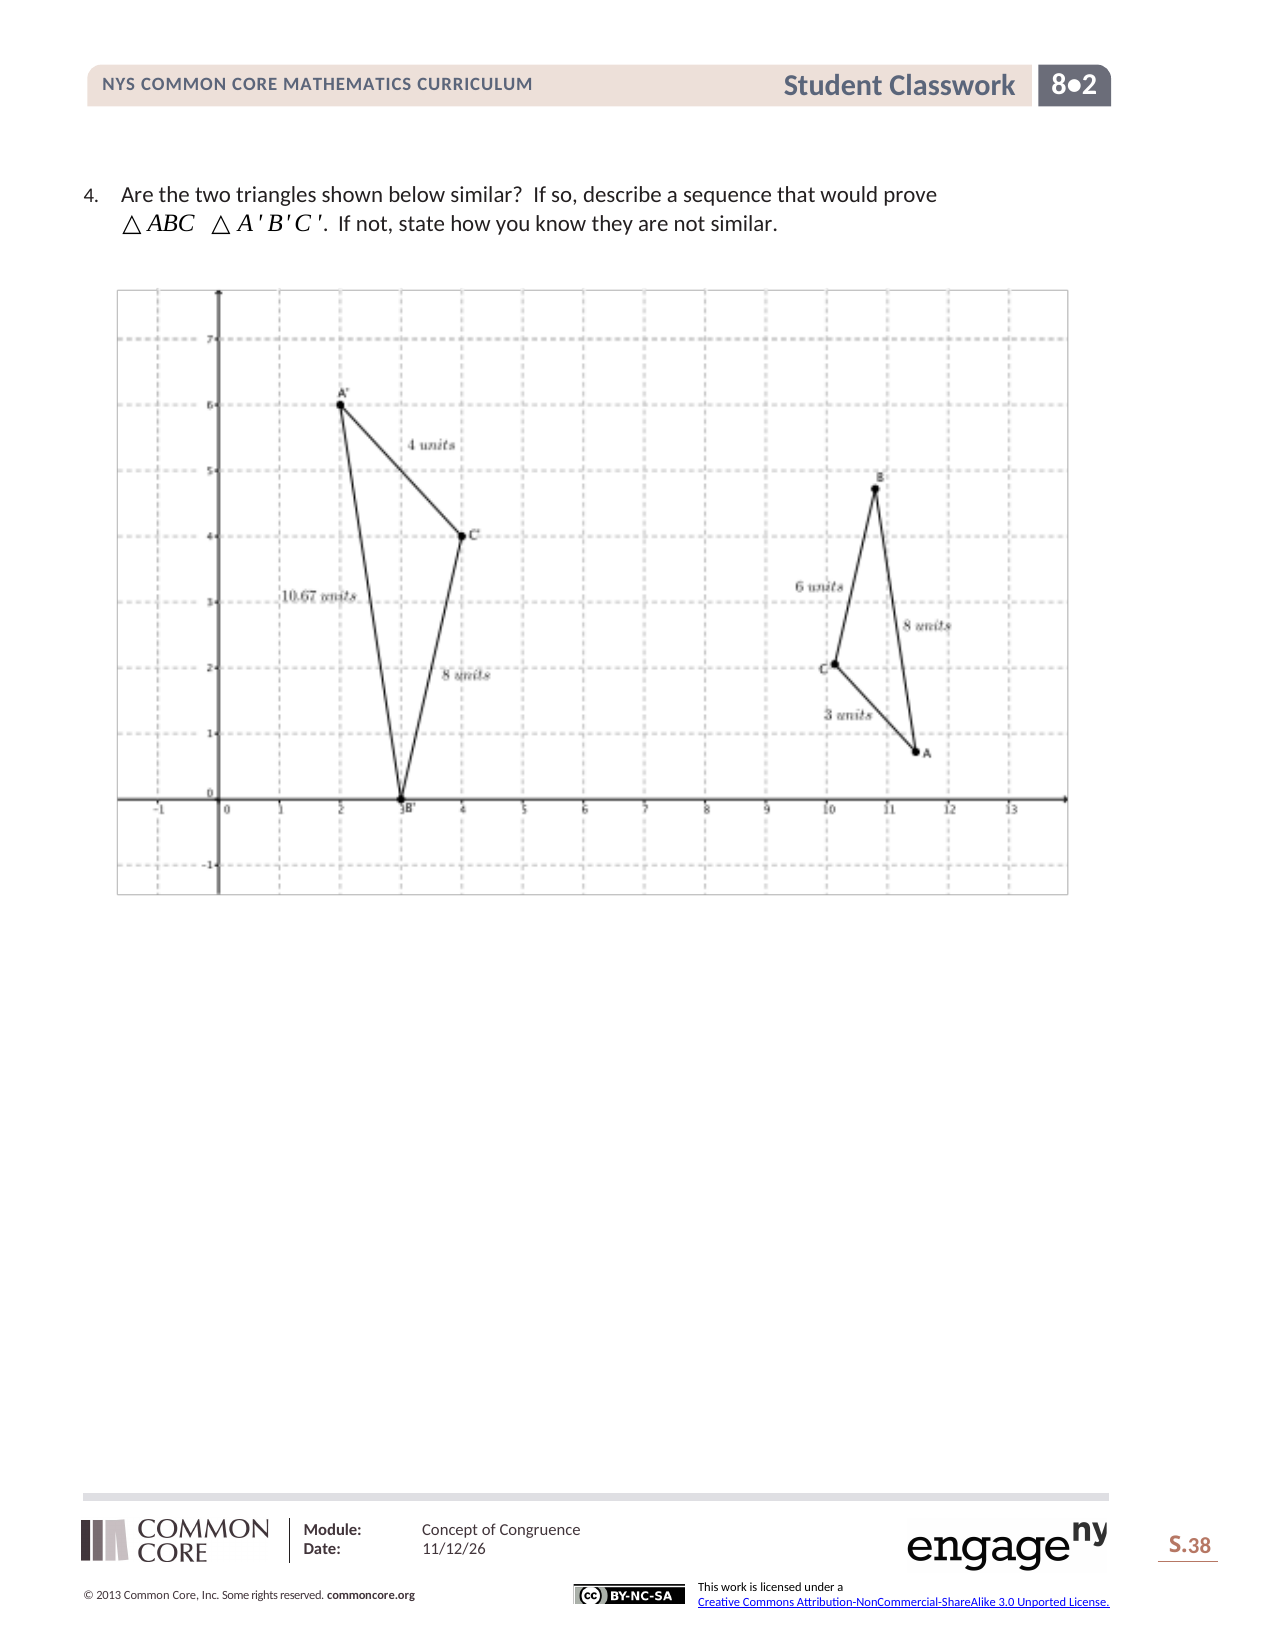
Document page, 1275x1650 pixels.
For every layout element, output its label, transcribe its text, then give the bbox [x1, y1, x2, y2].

picture [906, 1518, 1107, 1573]
list Are the two triangles shown below similar? If so, describe a sequence that would prove . If not, state how you know they are not similar. [83, 180, 1108, 238]
picture [81, 1517, 269, 1562]
picture [572, 1584, 685, 1604]
